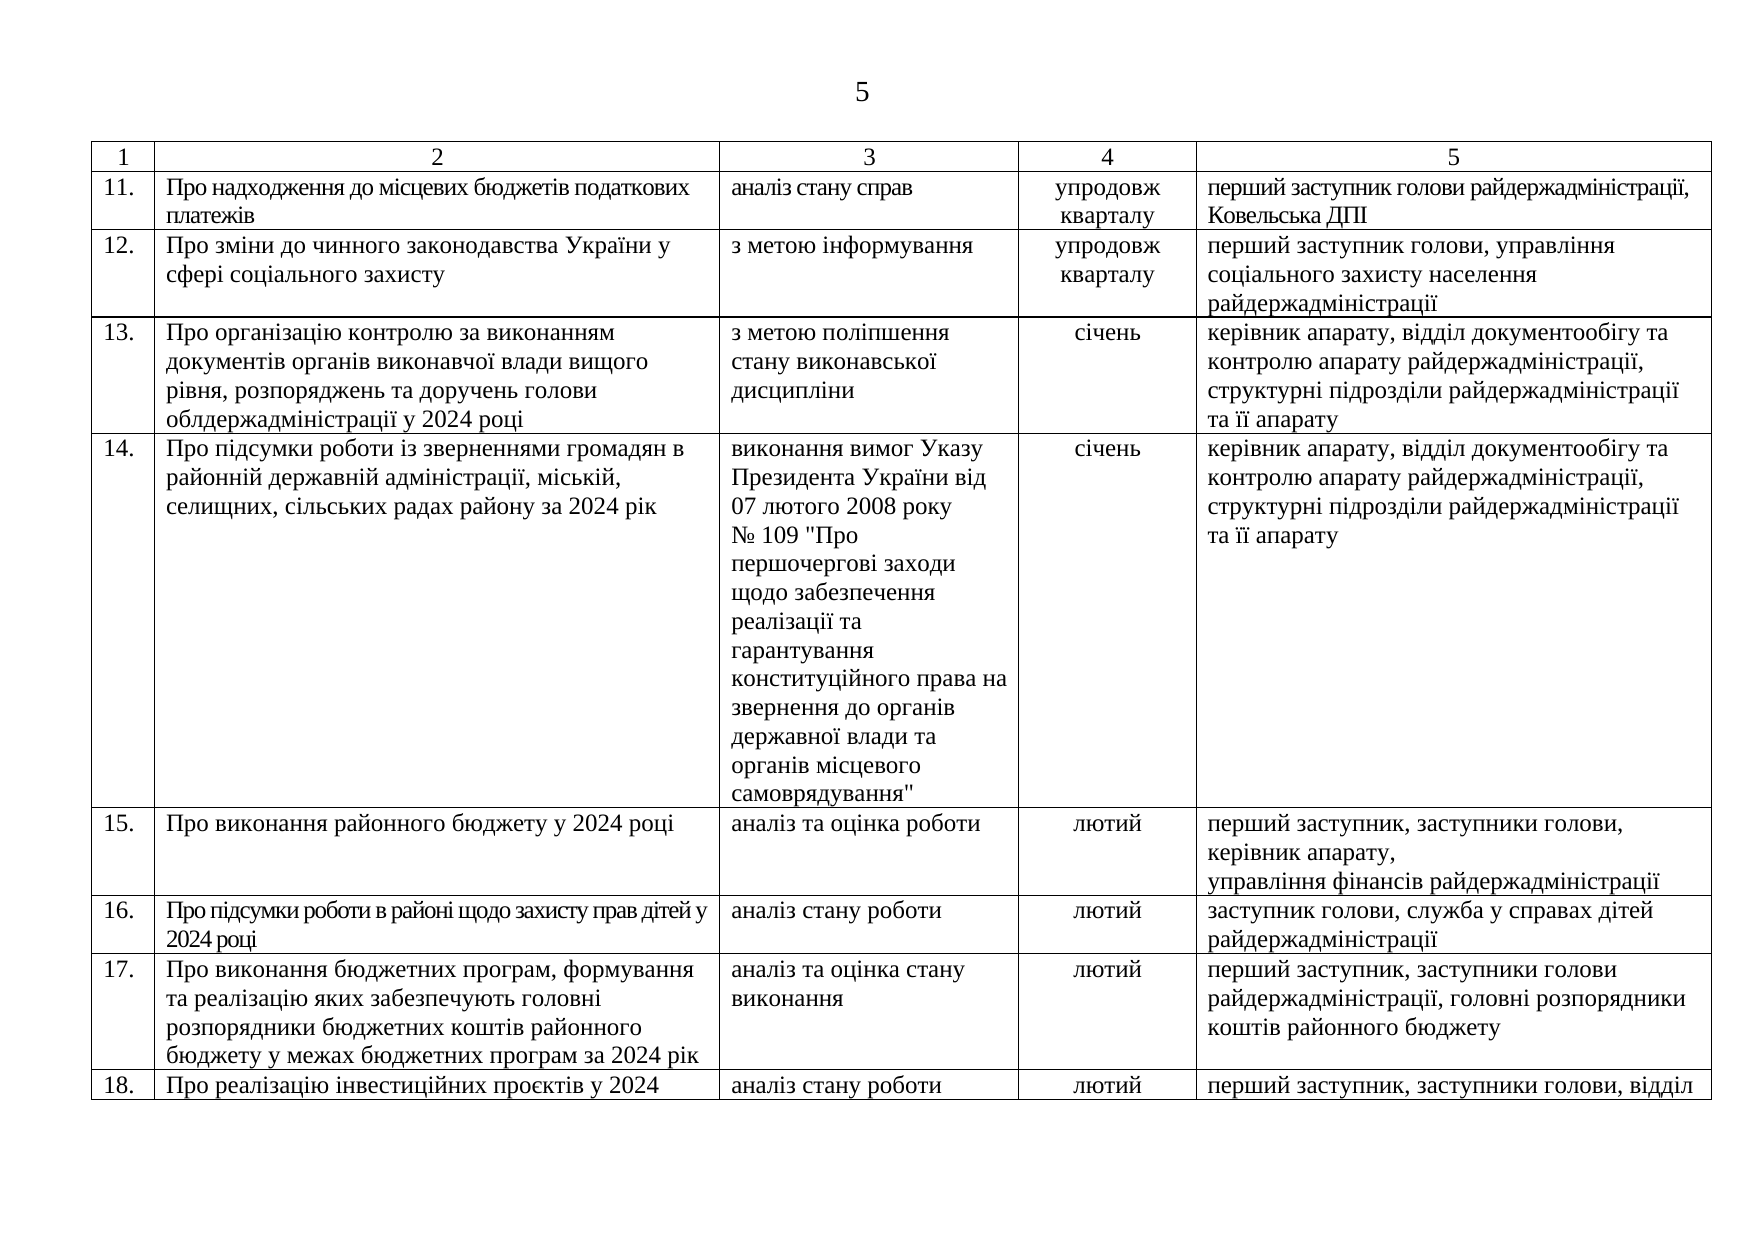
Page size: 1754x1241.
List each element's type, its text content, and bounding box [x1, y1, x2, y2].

table_cell перший заступник, заступники голови, керівник апарату, управління фінансів райдержадміністрації [1197, 808, 1711, 894]
table_cell з метою поліпшення стану виконавської дисципліни [720, 318, 1018, 432]
table_cell керівник апарату, відділ документообігу та контролю апарату райдержадміністрації, структурні підрозділи райдержадміністрації та її апарату [1197, 318, 1711, 432]
table_cell Про надходження до місцевих бюджетів податкових платежів [155, 172, 719, 229]
table_cell лютий [1019, 1070, 1196, 1099]
table_cell Про підсумки роботи в районі щодо захисту прав дітей у 2024 році [155, 896, 719, 953]
table_cell [92, 808, 154, 894]
table_cell січень [1019, 434, 1196, 807]
table_cell упродовж кварталу [1019, 230, 1196, 316]
table_cell керівник апарату, відділ документообігу та контролю апарату райдержадміністрації, структурні підрозділи райдержадміністрації та її апарату [1197, 434, 1711, 807]
table_cell перший заступник, заступники голови райдержадміністрації, головні розпорядники коштів районного бюджету [1197, 954, 1711, 1069]
table_cell [92, 954, 154, 1069]
table_cell упродовж кварталу [1019, 172, 1196, 229]
table_cell з метою інформування [720, 230, 1018, 316]
table_cell виконання вимог Указу Президента України від 07 лютого 2008 року № 109 "Про першочергові заходи щодо забезпечення реалізації та гарантування конституційного права на звернення до органів державної влади та органів місцевого самоврядування" [720, 434, 1018, 807]
table_cell перший заступник голови, управління соціального захисту населення райдержадміністрації [1197, 230, 1711, 316]
table_cell [92, 318, 154, 432]
table_cell аналіз та оцінка стану виконання [720, 954, 1018, 1069]
table_cell [92, 1070, 154, 1099]
table_cell Про виконання районного бюджету у 2024 році [155, 808, 719, 894]
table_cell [155, 1070, 719, 1099]
table_cell [92, 172, 154, 229]
table_header 3 [720, 142, 1018, 171]
table_cell лютий [1019, 954, 1196, 1069]
table_header 1 [92, 142, 154, 171]
table_cell аналіз стану роботи [720, 1070, 1018, 1099]
table_header 2 [155, 142, 719, 171]
table_header 5 [1197, 142, 1711, 171]
table_header 4 [1019, 142, 1196, 171]
table_cell перший заступник голови райдержадміністрації, Ковельська ДПІ [1197, 172, 1711, 229]
table_cell [92, 434, 154, 807]
table_cell аналіз стану роботи [720, 896, 1018, 953]
table_cell [92, 230, 154, 316]
table_cell лютий [1019, 896, 1196, 953]
table_cell лютий [1019, 808, 1196, 894]
table_cell Про підсумки роботи із зверненнями громадян в районній державній адміністрації, міській, селищних, сільських радах району за 2024 рік [155, 434, 719, 807]
table_cell аналіз стану справ [720, 172, 1018, 229]
table_cell заступник голови, служба у справах дітей райдержадміністрації [1197, 896, 1711, 953]
table_cell аналіз та оцінка роботи [720, 808, 1018, 894]
table_cell січень [1019, 318, 1196, 432]
table_cell Про виконання бюджетних програм, формування та реалізацію яких забезпечують головні розпорядники бюджетних коштів районного бюджету у межах бюджетних програм за 2024 рік [155, 954, 719, 1069]
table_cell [1197, 1070, 1711, 1099]
table_cell [92, 896, 154, 953]
table_cell Про зміни до чинного законодавства України у сфері соціального захисту [155, 230, 719, 316]
table_cell Про організацію контролю за виконанням документів органів виконавчої влади вищого рівня, розпоряджень та доручень голови облдержадміністрації у 2024 році [155, 318, 719, 432]
